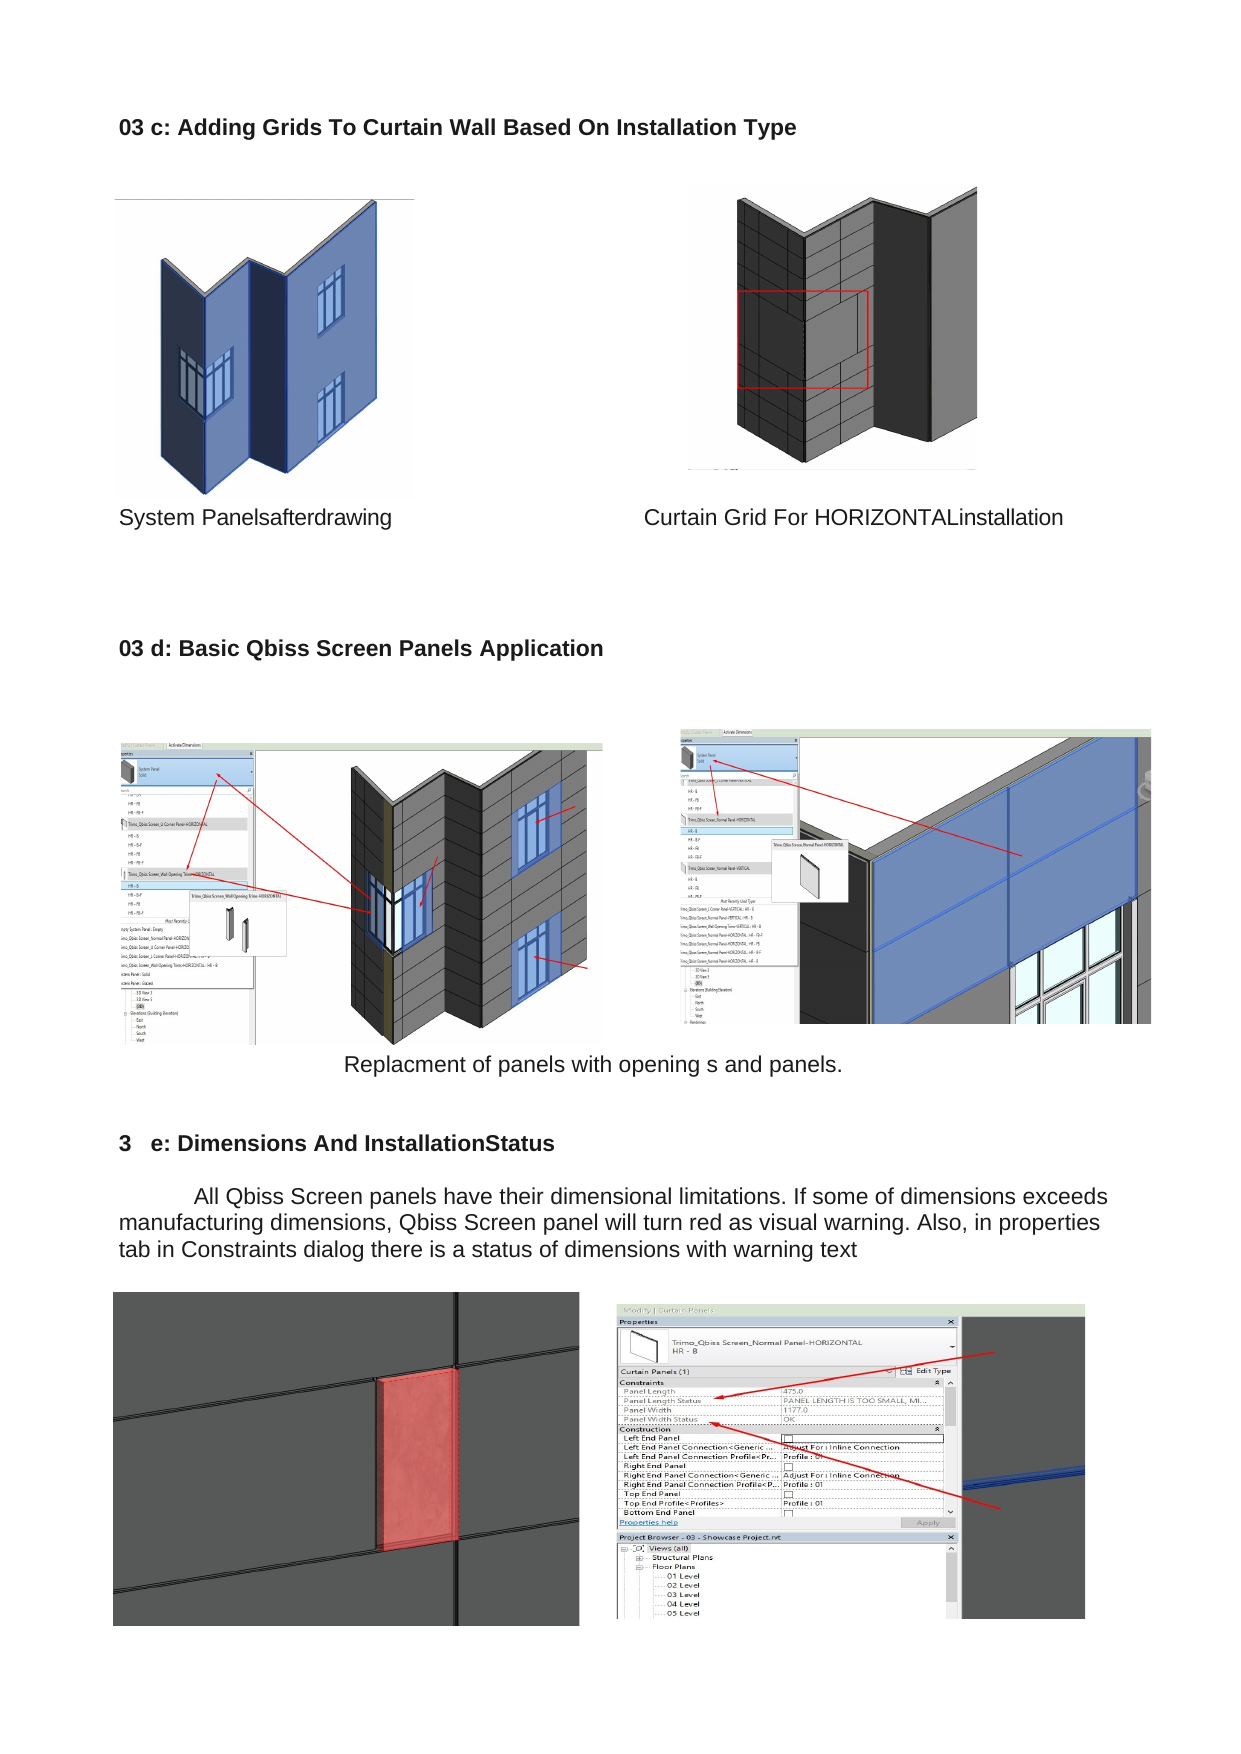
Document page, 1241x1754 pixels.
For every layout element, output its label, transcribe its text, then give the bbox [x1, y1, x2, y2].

text All Qbiss Screen panels have their dimensional limitations. If some of dimensions exceeds manufacturing dimensions, Qbiss Screen panel will turn red as visual warning. Also, in properties tab in Constraints dialog there is a status of dimensions with warning text [118, 1183, 1110, 1262]
subtitle d: Basic Qbiss Screen Panels Application [118, 635, 1163, 662]
picture [113, 1292, 580, 1626]
picture [121, 743, 603, 1045]
picture [616, 1304, 1085, 1619]
subtitle e: Dimensions And InstallationStatus [118, 1130, 1163, 1157]
subtitle 03 c: Adding Grids To Curtain Wall Based On Installation Type [118, 114, 1163, 141]
picture [680, 729, 1152, 1024]
picture [114, 199, 415, 500]
picture [687, 185, 978, 470]
